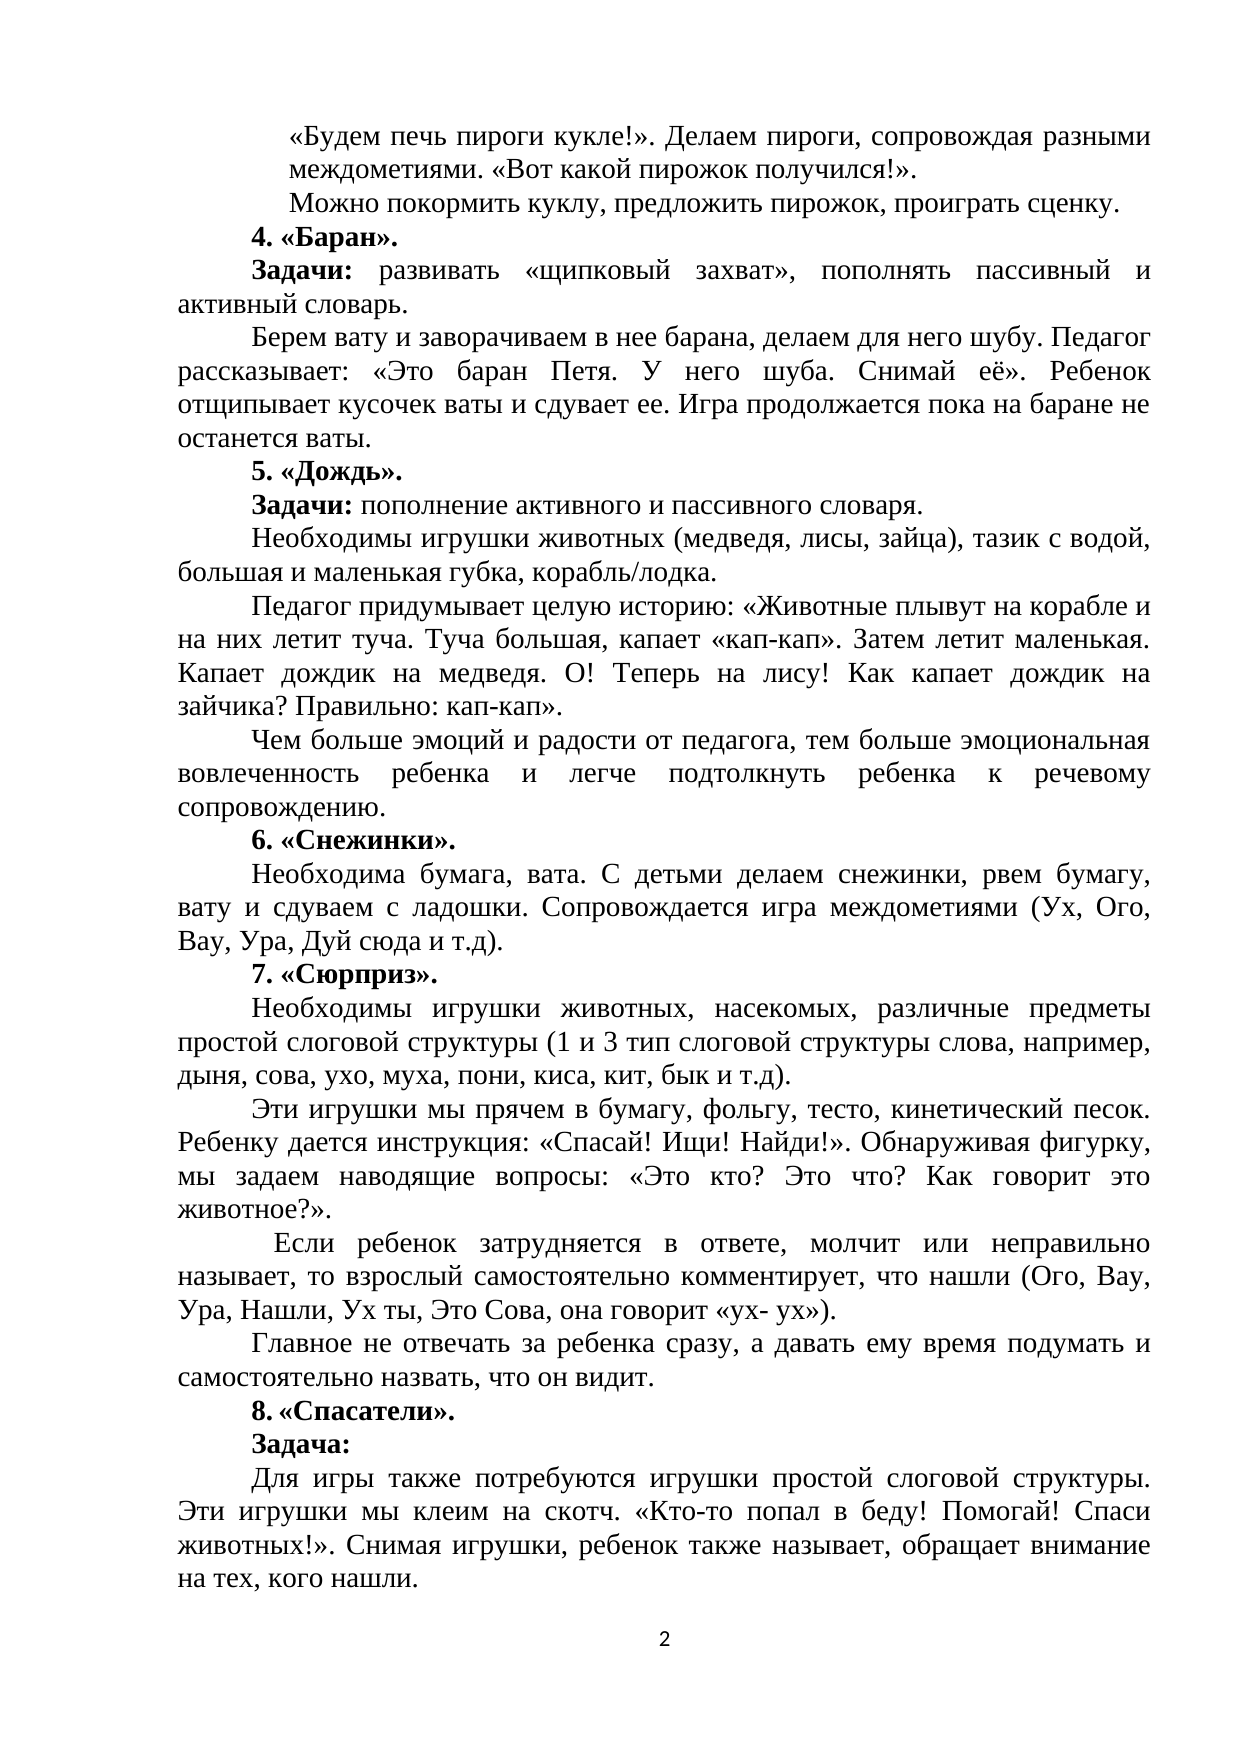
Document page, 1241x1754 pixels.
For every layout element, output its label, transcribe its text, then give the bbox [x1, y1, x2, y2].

text Если ребенок затрудняется в ответе, молчит или неправильно называет, то взрослый самостоятельно комментирует, что нашли (Ого, Вау, Ура, Нашли, Ух ты, Это Сова, она говорит «ух- ух»). [177, 1225, 1152, 1326]
text Необходимы игрушки животных, насекомых, различные предметы простой слоговой структуры (1 и 3 тип слоговой структуры слова, например, дыня, сова, ухо, муха, пони, киса, кит, бык и т.д). [177, 990, 1152, 1091]
text 4. «Баран». [177, 219, 1152, 252]
text Чем больше эмоций и радости от педагога, тем больше эмоциональная вовлеченность ребенка и легче подтолкнуть ребенка к речевому сопровождению. [177, 722, 1152, 822]
text Берем вату и заворачиваем в нее барана, делаем для него шубу. Педагог рассказывает: «Это баран Петя. У него шуба. Снимай её». Ребенок отщипывает кусочек ваты и сдувает ее. Игра продолжается пока на баране не останется ваты. [177, 319, 1152, 453]
text Эти игрушки мы прячем в бумагу, фольгу, тесто, кинетический песок. Ребенку дается инструкция: «Спасай! Ищи! Найди!». Обнаруживая фигурку, мы задаем наводящие вопросы: «Это кто? Это что? Как говорит это животное?». [177, 1091, 1152, 1225]
list Можно покормить куклу, предложить пирожок, проиграть сценку. [288, 185, 1152, 219]
text Задачи: развивать «щипковый захват», пополнять пассивный и активный словарь. [177, 252, 1152, 319]
text Педагог придумывает целую историю: «Животные плывут на корабле и на них летит туча. Туча большая, капает «кап-кап». Затем летит маленькая. Капает дождик на медведя. О! Теперь на лису! Как капает дождик на зайчика? Правильно: кап-кап». [177, 588, 1152, 722]
text 8. «Спасатели». [177, 1393, 1152, 1426]
text Для игры также потребуются игрушки простой слоговой структуры. Эти игрушки мы клеим на скотч. «Кто-то попал в беду! Помогай! Спаси животных!». Снимая игрушки, ребенок также называет, обращает внимание на тех, кого нашли. [177, 1460, 1152, 1594]
text Главное не отвечать за ребенка сразу, а давать ему время подумать и самостоятельно назвать, что он видит. [177, 1326, 1152, 1393]
text Необходимы игрушки животных (медведя, лисы, зайца), тазик с водой, большая и маленькая губка, корабль/лодка. [177, 521, 1152, 588]
text Задача: [177, 1426, 1152, 1460]
text 7. «Сюрприз». [177, 957, 1152, 990]
text Необходима бумага, вата. С детьми делаем снежинки, рвем бумагу, вату и сдуваем с ладошки. Сопровождается игра междометиями (Ух, Ого, Вау, Ура, Дуй сюда и т.д). [177, 856, 1152, 957]
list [288, 118, 1152, 185]
text 5. «Дождь». [177, 453, 1152, 487]
text 6. «Снежинки». [177, 822, 1152, 856]
text Задачи: пополнение активного и пассивного словаря. [177, 487, 1152, 521]
